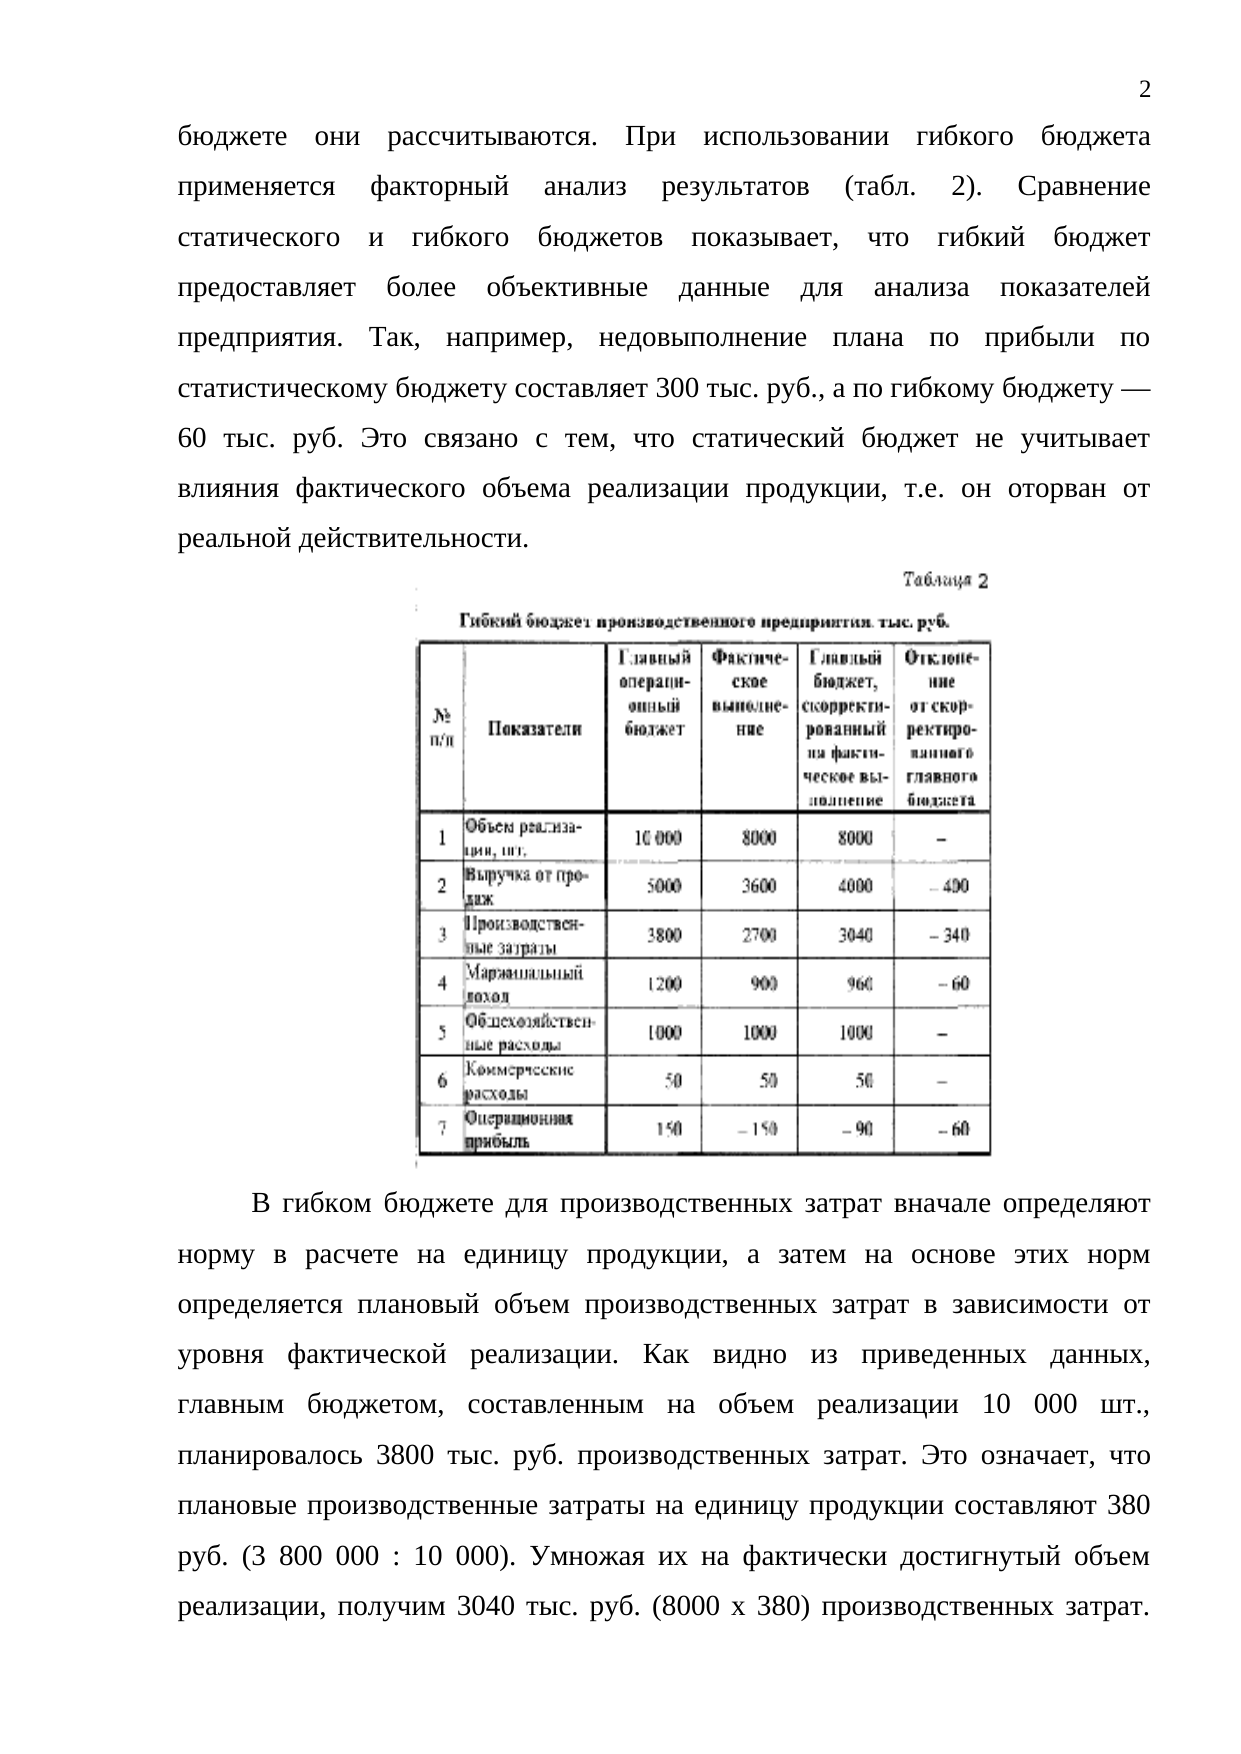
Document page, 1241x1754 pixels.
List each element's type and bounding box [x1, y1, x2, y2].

text [177, 1185, 1152, 1621]
text [177, 118, 1152, 554]
